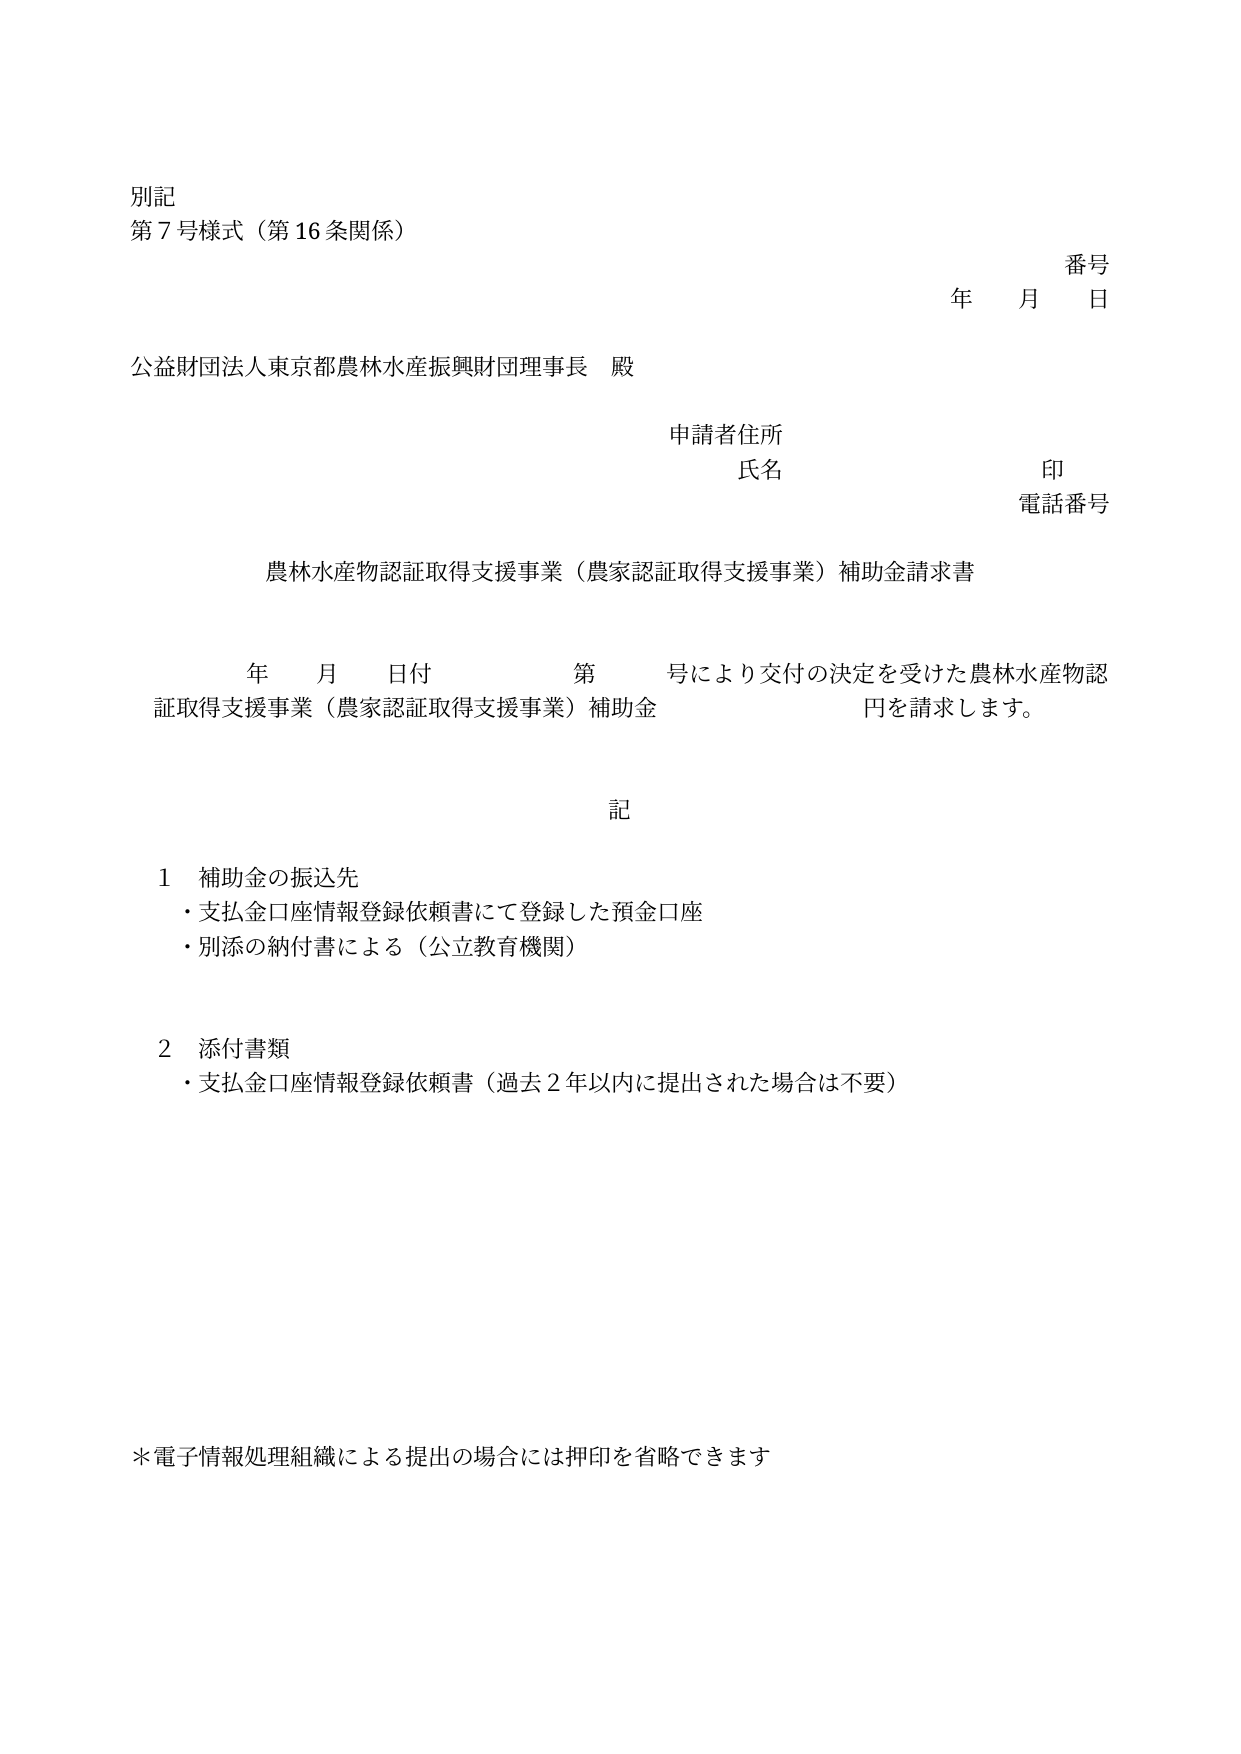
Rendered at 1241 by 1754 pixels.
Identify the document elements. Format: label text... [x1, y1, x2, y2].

text 番号 [130, 247, 1110, 281]
text 農林水産物認証取得支援事業（農家認証取得支援事業）補助金請求書 [130, 553, 1110, 587]
text 申請者住所 [130, 417, 1110, 451]
text ２ 添付書類 [130, 1030, 1110, 1064]
text 氏名 印 [130, 451, 1110, 485]
text 電話番号 [130, 485, 1110, 519]
text ・支払金口座情報登録依頼書（過去２年以内に提出された場合は不要） [130, 1064, 1110, 1098]
text 別記 [130, 179, 1110, 213]
text ・別添の納付書による（公立教育機関） [130, 928, 1110, 962]
text ・支払金口座情報登録依頼書にて登録した預金口座 [130, 894, 1110, 928]
text 公益財団法人東京都農林水産振興財団理事長 殿 [130, 349, 1110, 383]
text 第７号様式（第16条関係） [130, 213, 1110, 247]
text 年 月 日 [130, 281, 1110, 315]
text 年 月 日付 第 号により交付の決定を受けた農林水産物認証取得支援事業（農家認証取得支援事業）補助金 円を請求します。 [130, 656, 1110, 724]
text １ 補助金の振込先 [130, 860, 1110, 894]
subtitle 記 [130, 792, 1110, 826]
text ＊電子情報処理組織による提出の場合には押印を省略できます [130, 1439, 1110, 1473]
